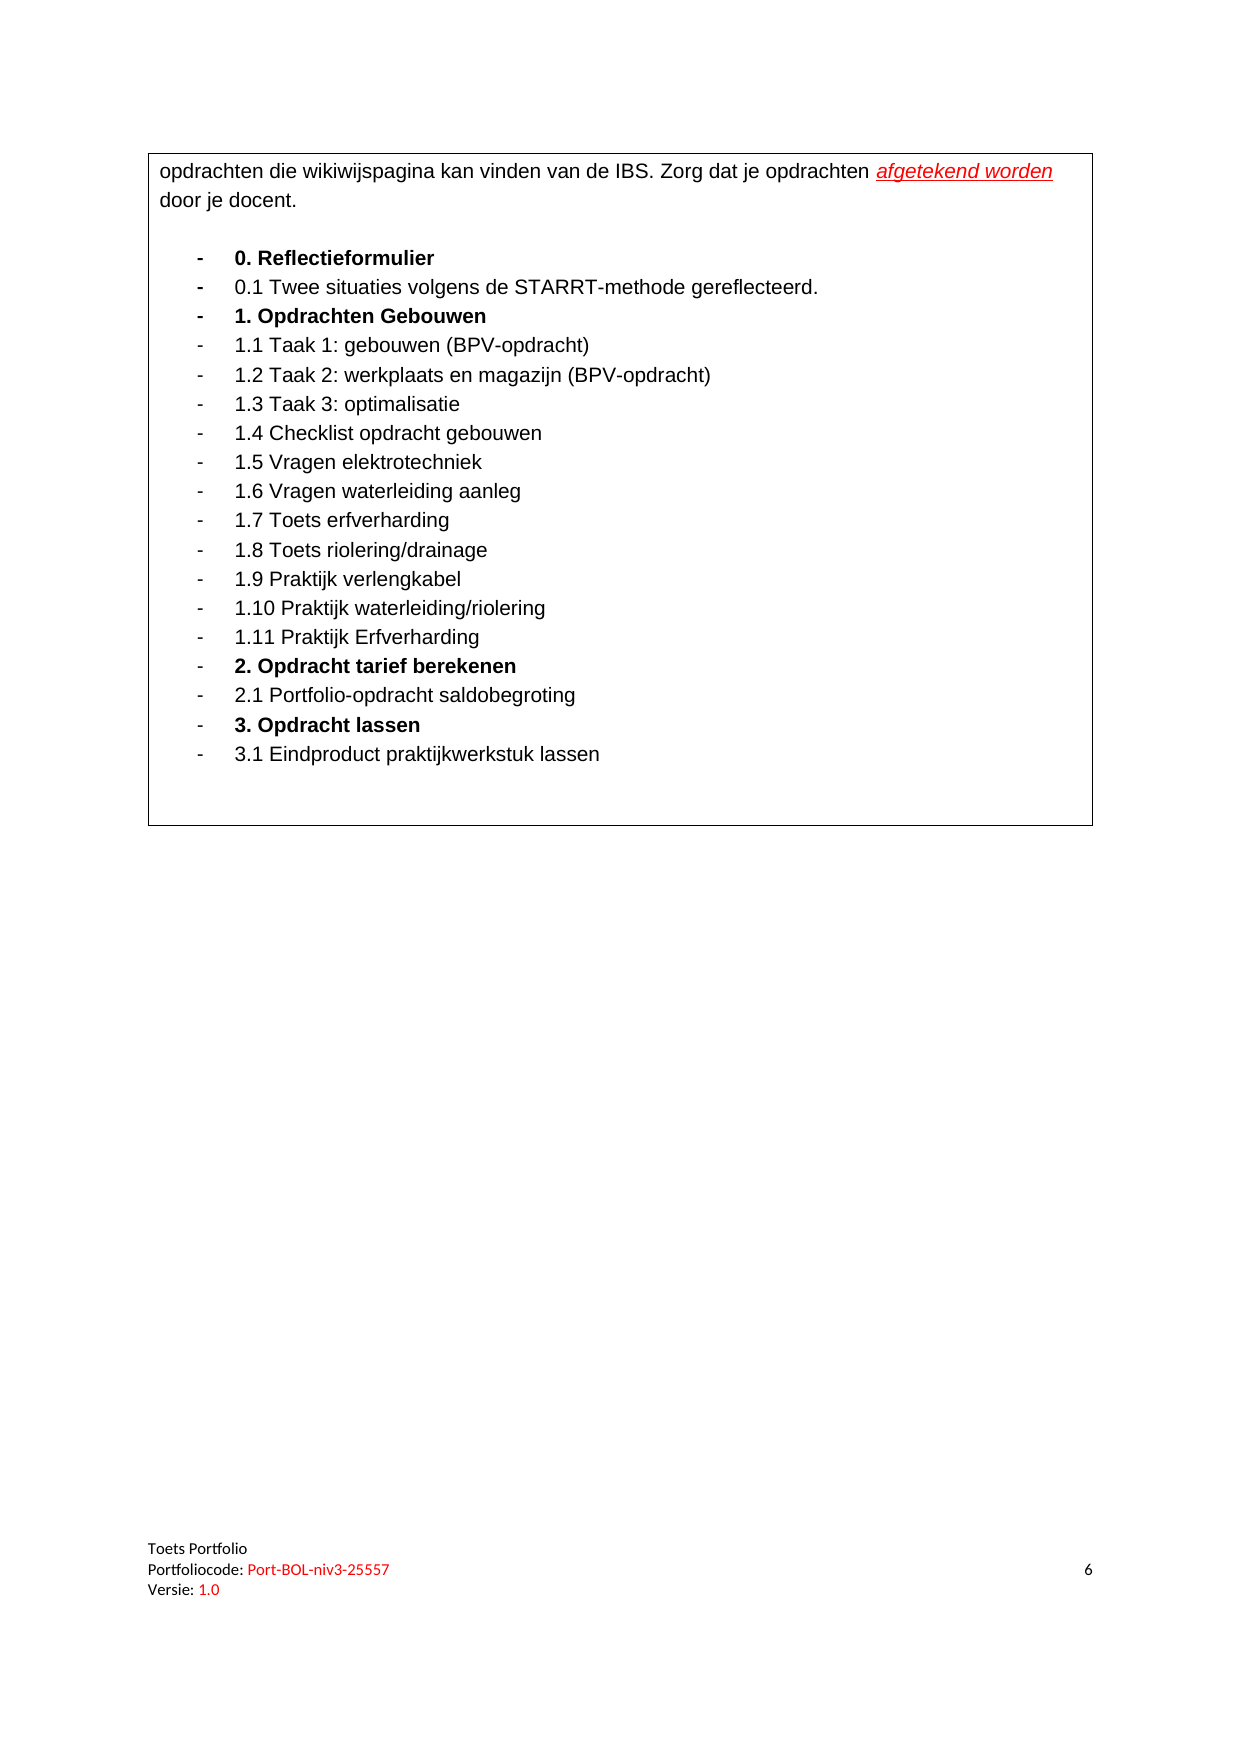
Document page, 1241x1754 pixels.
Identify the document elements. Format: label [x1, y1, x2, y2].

table_cell [149, 154, 1092, 825]
